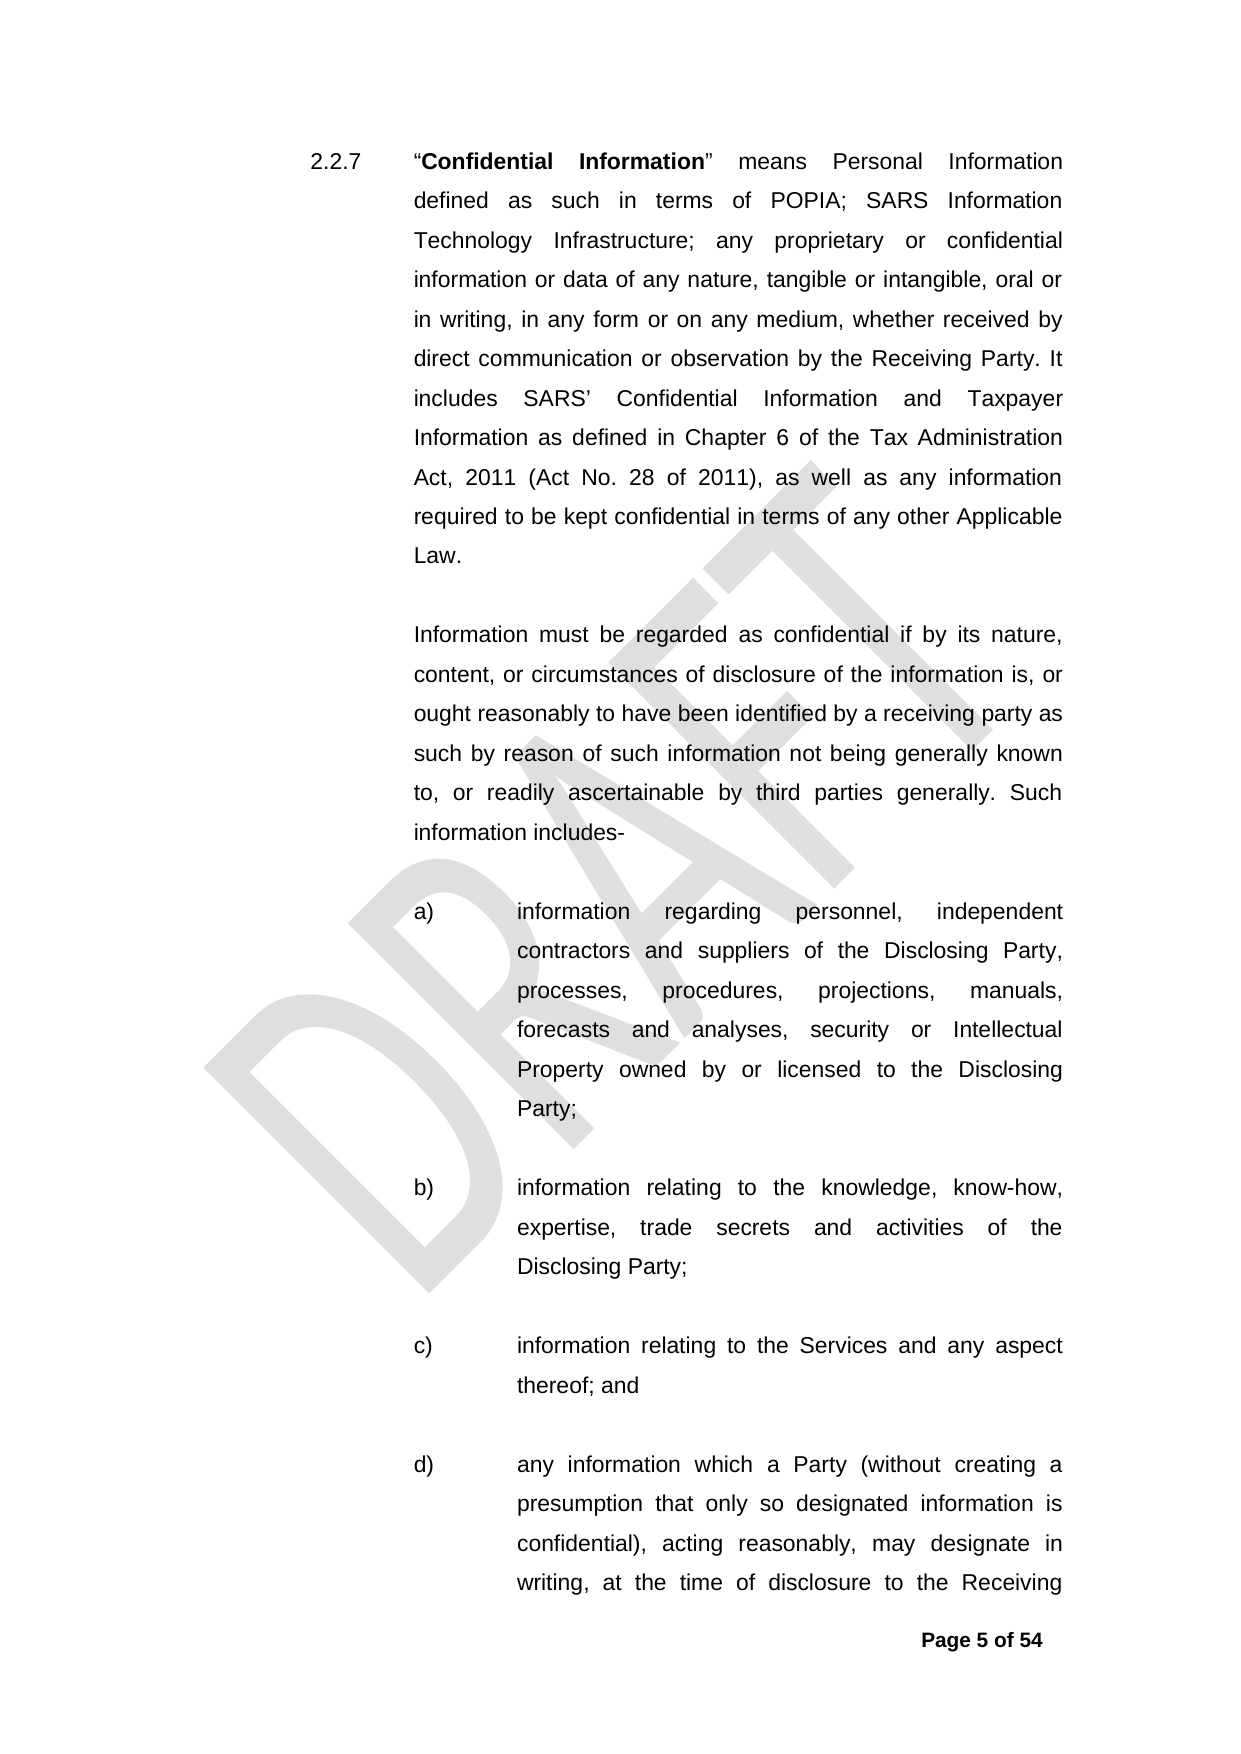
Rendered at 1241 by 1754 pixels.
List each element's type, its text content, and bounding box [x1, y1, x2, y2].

list “Confidential Information” means Personal Information defined as such in terms of POPIA; SARS Information Technology Infrastructure; any proprietary or confidential information or data of any nature, tangible or intangible, oral or in writing, in any form or on any medium, whether received by direct communication or observation by the Receiving Party. It includes SARS’ Confidential Information and Taxpayer Information as defined in Chapter 6 of the Tax Administration Act, 2011 (Act No. 28 of 2011), as well as any information required to be kept confidential in terms of any other Applicable Law. [310, 148, 1063, 569]
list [413, 1451, 1063, 1595]
text Information must be regarded as confidential if by its nature, content, or circumstances of disclosure of the information is, or ought reasonably to have been identified by a receiving party as such by reason of such information not being generally known to, or readily ascertainable by third parties generally. Such information includes- [413, 621, 1063, 845]
list information relating to the knowledge, know-how, expertise, trade secrets and activities of the Disclosing Party; [413, 1174, 1063, 1279]
list information relating to the Services and any aspect thereof; and [413, 1332, 1063, 1398]
list information regarding personnel, independent contractors and suppliers of the Disclosing Party, processes, procedures, projections, manuals, forecasts and analyses, security or Intellectual Property owned by or licensed to the Disclosing Party; [413, 898, 1063, 1122]
